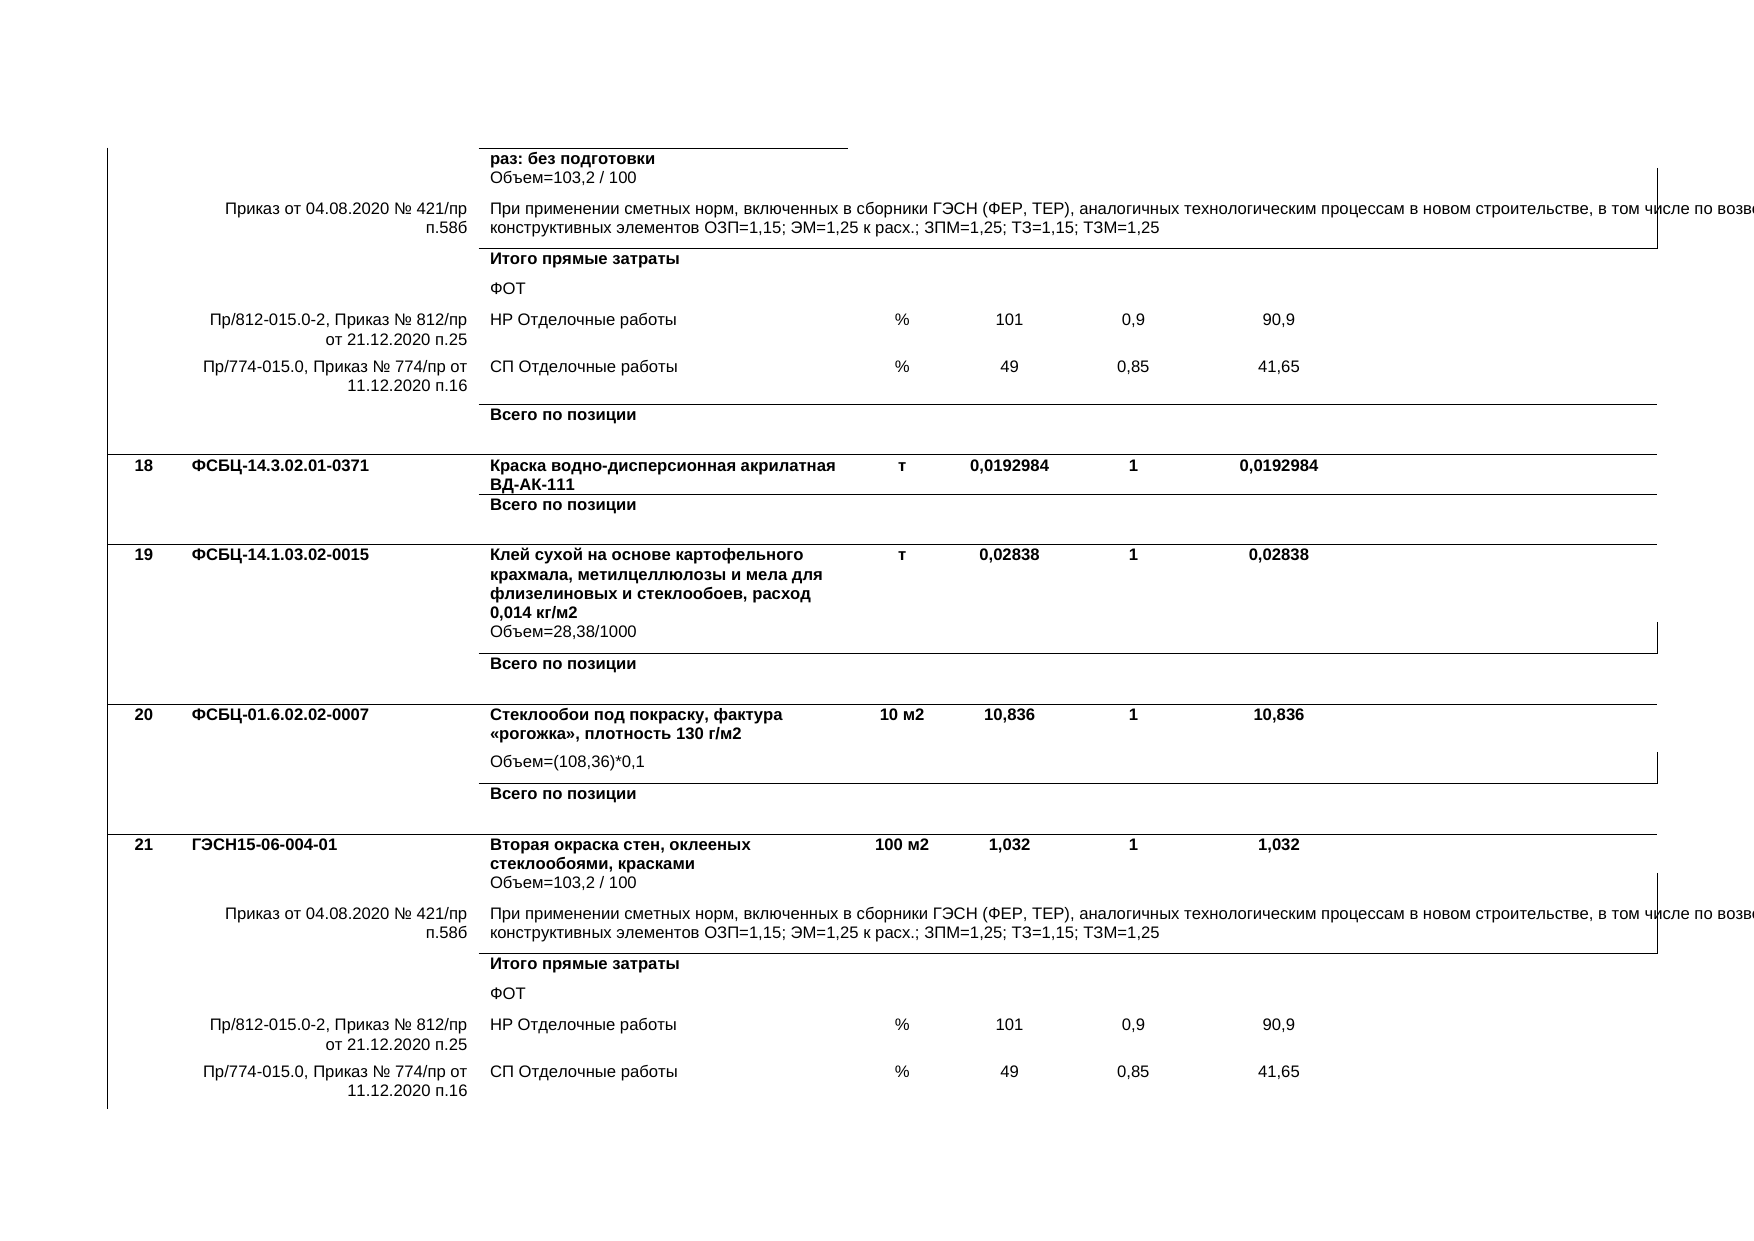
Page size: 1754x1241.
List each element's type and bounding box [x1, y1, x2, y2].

table_cell [108, 148, 1658, 1109]
table_cell [103, 148, 107, 1109]
